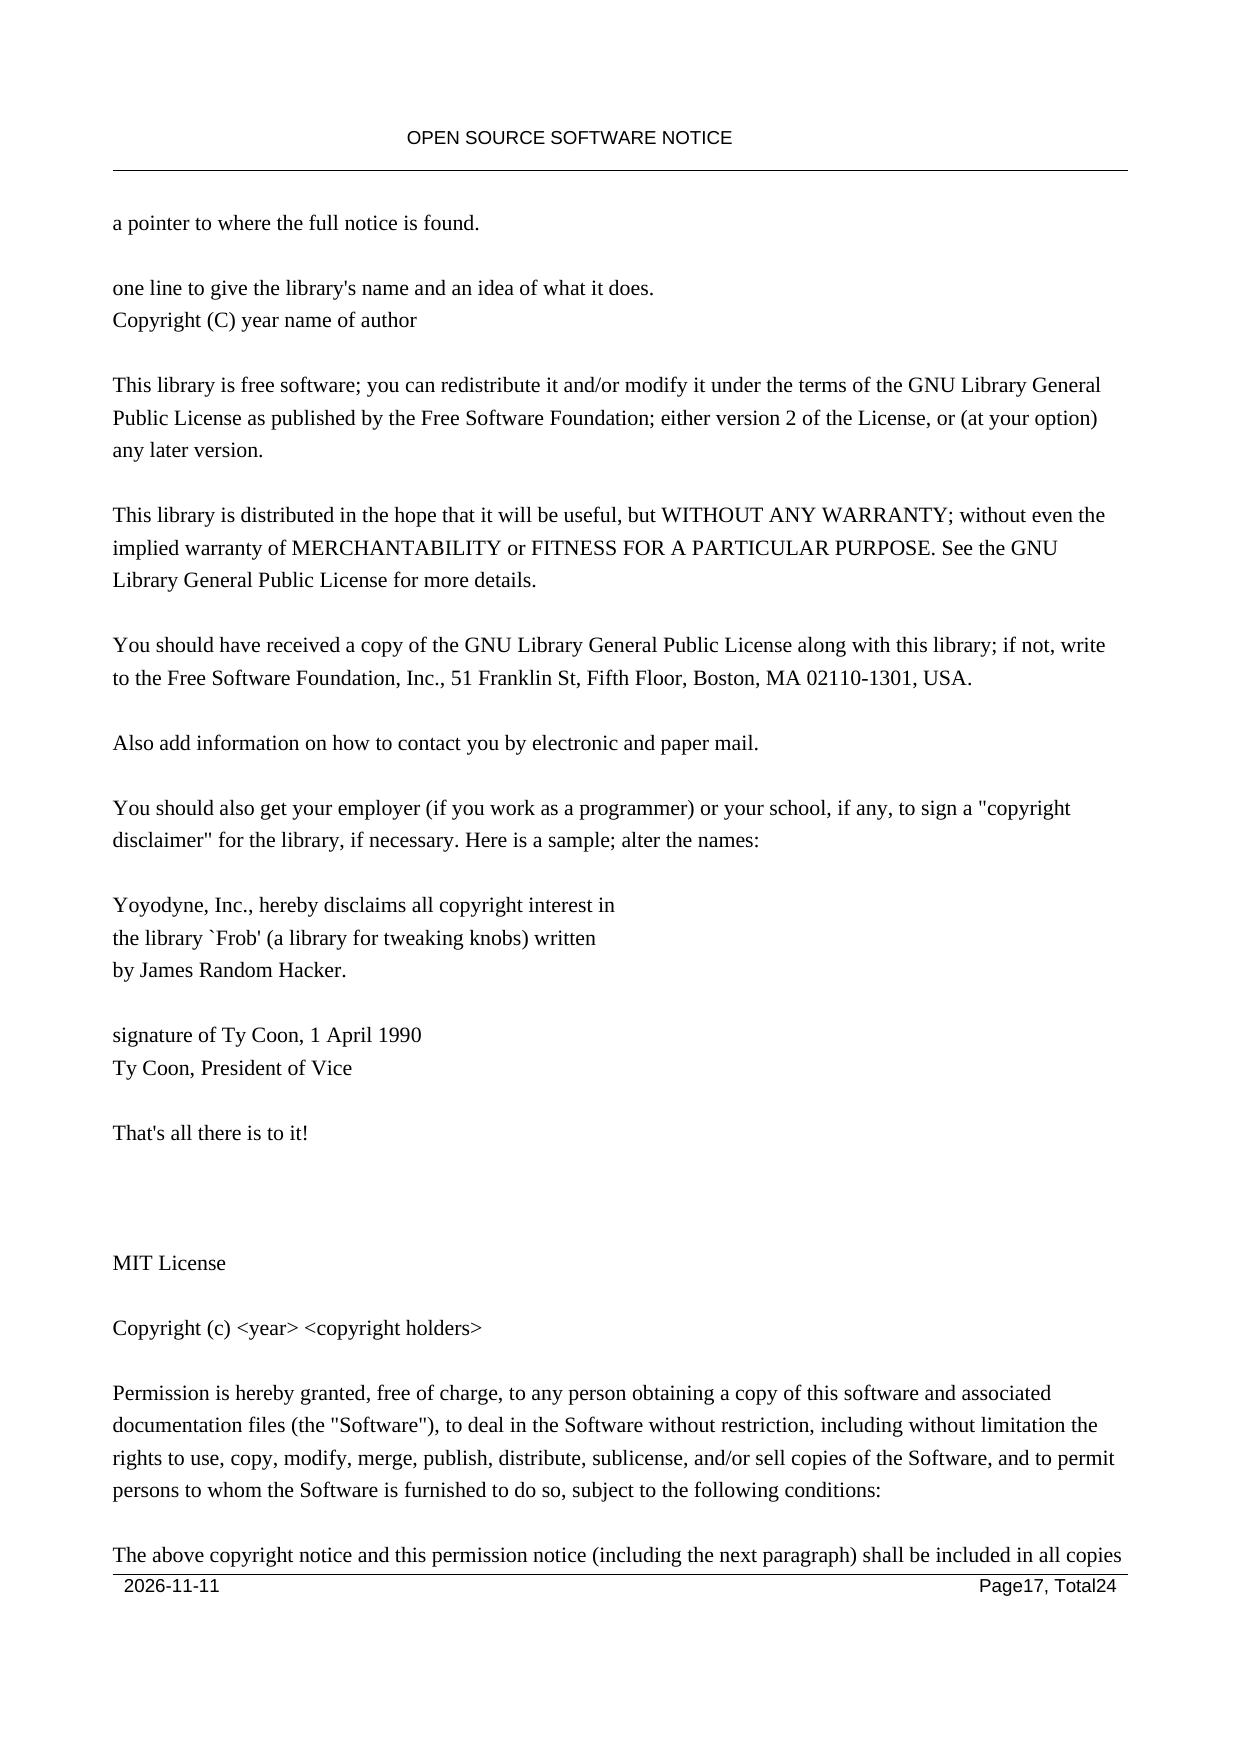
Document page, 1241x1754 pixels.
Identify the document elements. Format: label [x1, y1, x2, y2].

text [112, 206, 1128, 1571]
